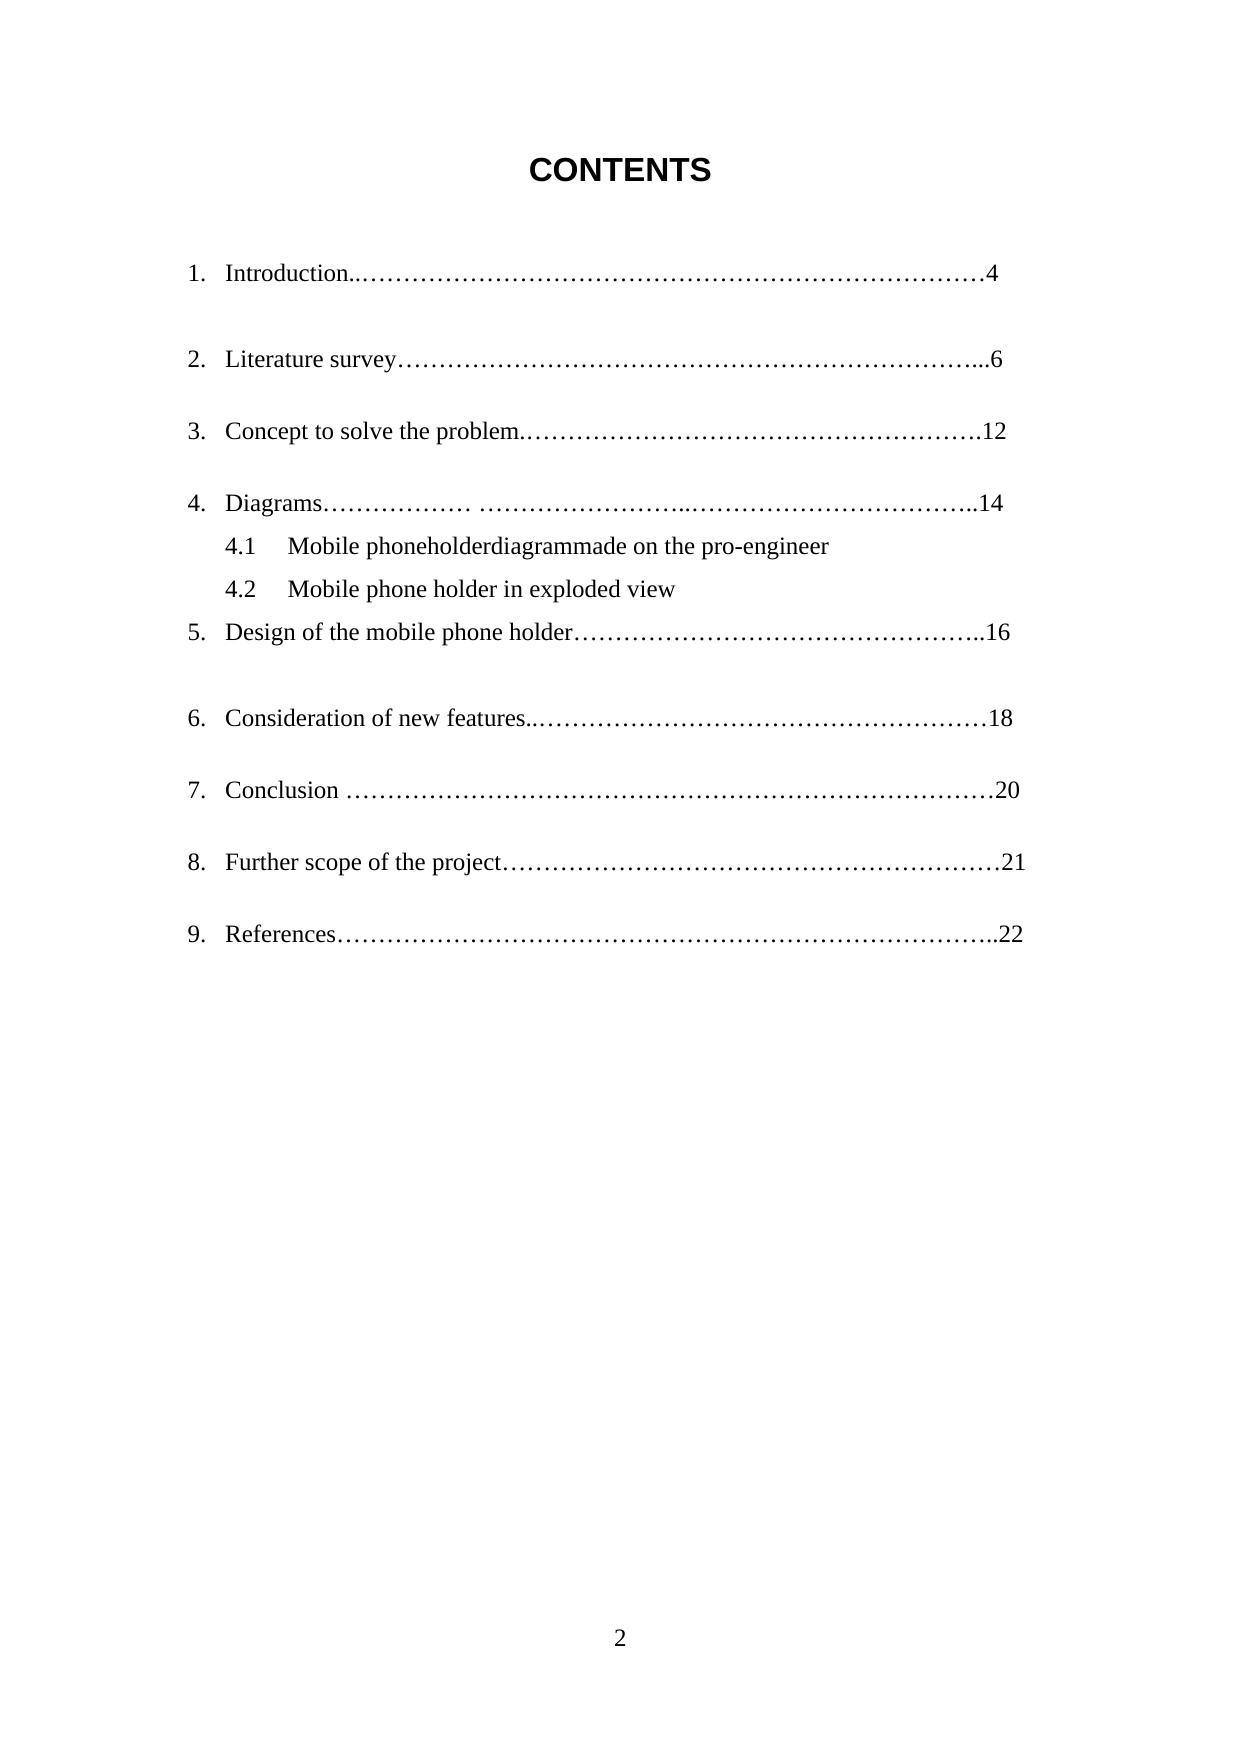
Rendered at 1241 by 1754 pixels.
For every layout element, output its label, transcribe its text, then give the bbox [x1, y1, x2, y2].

list Design of the mobile phone holder…………………………………………..16 [187, 617, 1090, 646]
list Consideration of new features..………………………………………………18 [187, 703, 1090, 732]
text 4.1 Mobile phoneholderdiagrammade on the pro-engineer [225, 531, 1090, 560]
list Literature survey……………………………………………………………...6 [187, 344, 1090, 373]
list Conclusion ……………………………………………………………………20 [187, 775, 1090, 804]
text 4.2 Mobile phone holder in exploded view [225, 574, 1090, 603]
list Concept to solve the problem.……………………………………………….12 [187, 416, 1090, 445]
list References……………………………………………………………………..22 [187, 919, 1090, 948]
text CONTENTS [150, 150, 1090, 188]
list Further scope of the project……………………………………………………21 [187, 847, 1090, 876]
list Introduction..…………………………………………………………………4 [187, 258, 1090, 287]
list Diagrams……………… ……………………..……………………………..14 [187, 488, 1090, 517]
